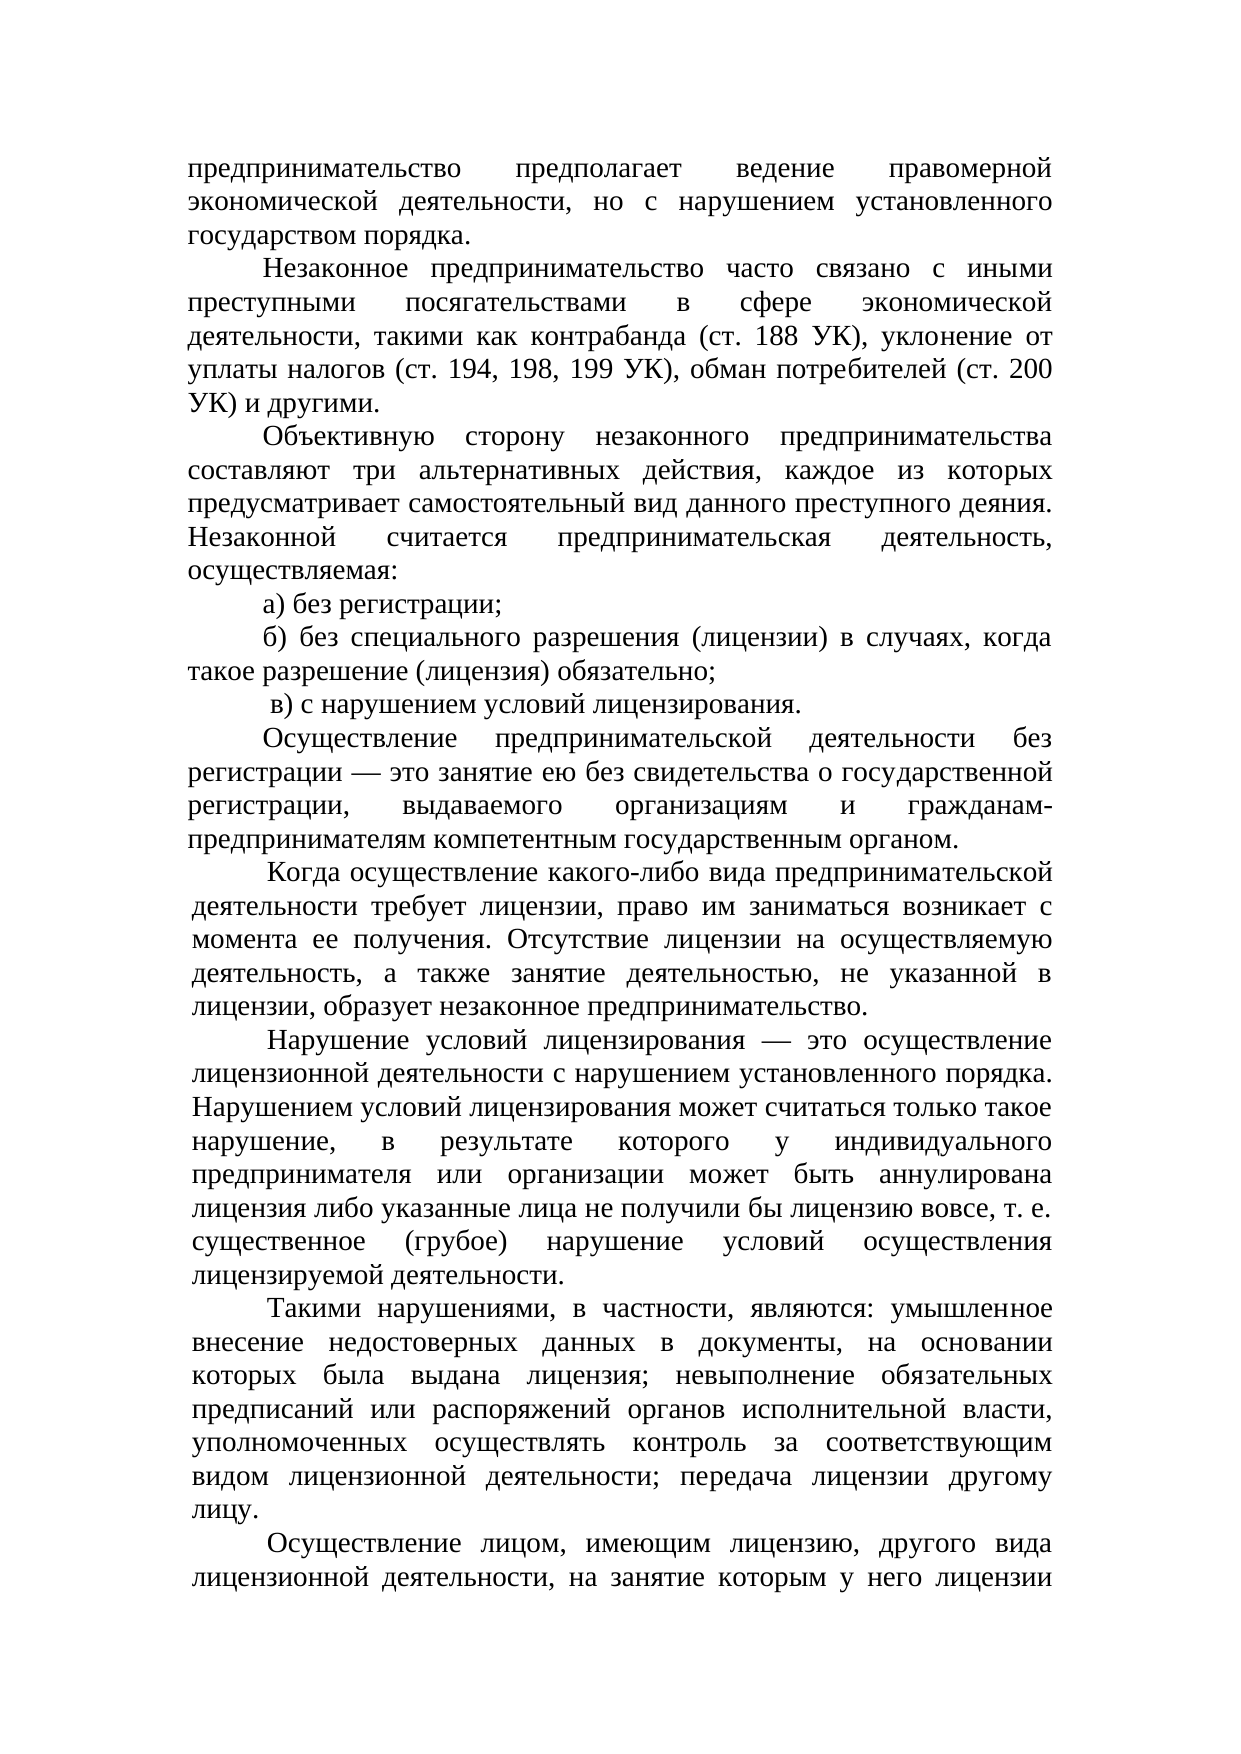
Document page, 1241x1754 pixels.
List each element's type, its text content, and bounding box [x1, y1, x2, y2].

text б) без специального разрешения (лицензии) в случаях, когда такое разрешение (лицензия) обязательно; [187, 619, 1053, 687]
text Объективную сторону незаконного предпринимательства составляют три альтернативных действия, каждое из которых предусматривает самостоятельный вид данного преступного деяния. Незаконной считается предпринимательская деятельность, осуществляемая: [187, 418, 1053, 586]
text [192, 1525, 1053, 1592]
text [187, 150, 1053, 251]
text в) с нарушением условий лицензирования. [187, 687, 1053, 720]
text Незаконное предпринимательство часто связано с иными преступными посягательствами в сфере экономической деятельности, такими как контрабанда (ст. 188 УК), уклонение от уплаты налогов (ст. 194, 198, 199 УК), обман потребителей (ст. 200 УК) и другими. [187, 251, 1053, 418]
text Осуществление предпринимательской деятельности без регистрации — это занятие ею без свидетельства о государственной регистрации, выдаваемого организациям и гражданам-предпринимателям компетентным государственным органом. [187, 720, 1053, 854]
text а) без регистрации; [187, 586, 1053, 619]
text Когда осуществление какого-либо вида предпринимательской деятельности требует лицензии, право им заниматься возникает с момента ее получения. Отсутствие лицензии на осуществляемую деятельность, а также занятие деятельностью, не указанной в лицензии, образует незаконное предпринимательство. [192, 854, 1053, 1022]
text Такими нарушениями, в частности, являются: умышленное внесение недостоверных данных в документы, на основании которых была выдана лицензия; невыполнение обязательных предписаний или распоряжений органов исполнительной власти, уполномоченных осуществлять контроль за соответствующим видом лицензионной деятельности; передача лицензии другому лицу. [192, 1290, 1053, 1525]
text Нарушение условий лицензирования — это осуществление лицензионной деятельности с нарушением установленного порядка. Нарушением условий лицензирования может считаться только такое нарушение, в результате которого у индивидуального предпринимателя или организации может быть аннулирована лицензия либо указанные лица не получили бы лицензию вовсе, т. е. существенное (грубое) нарушение условий осуществления лицензируемой деятельности. [192, 1022, 1053, 1290]
